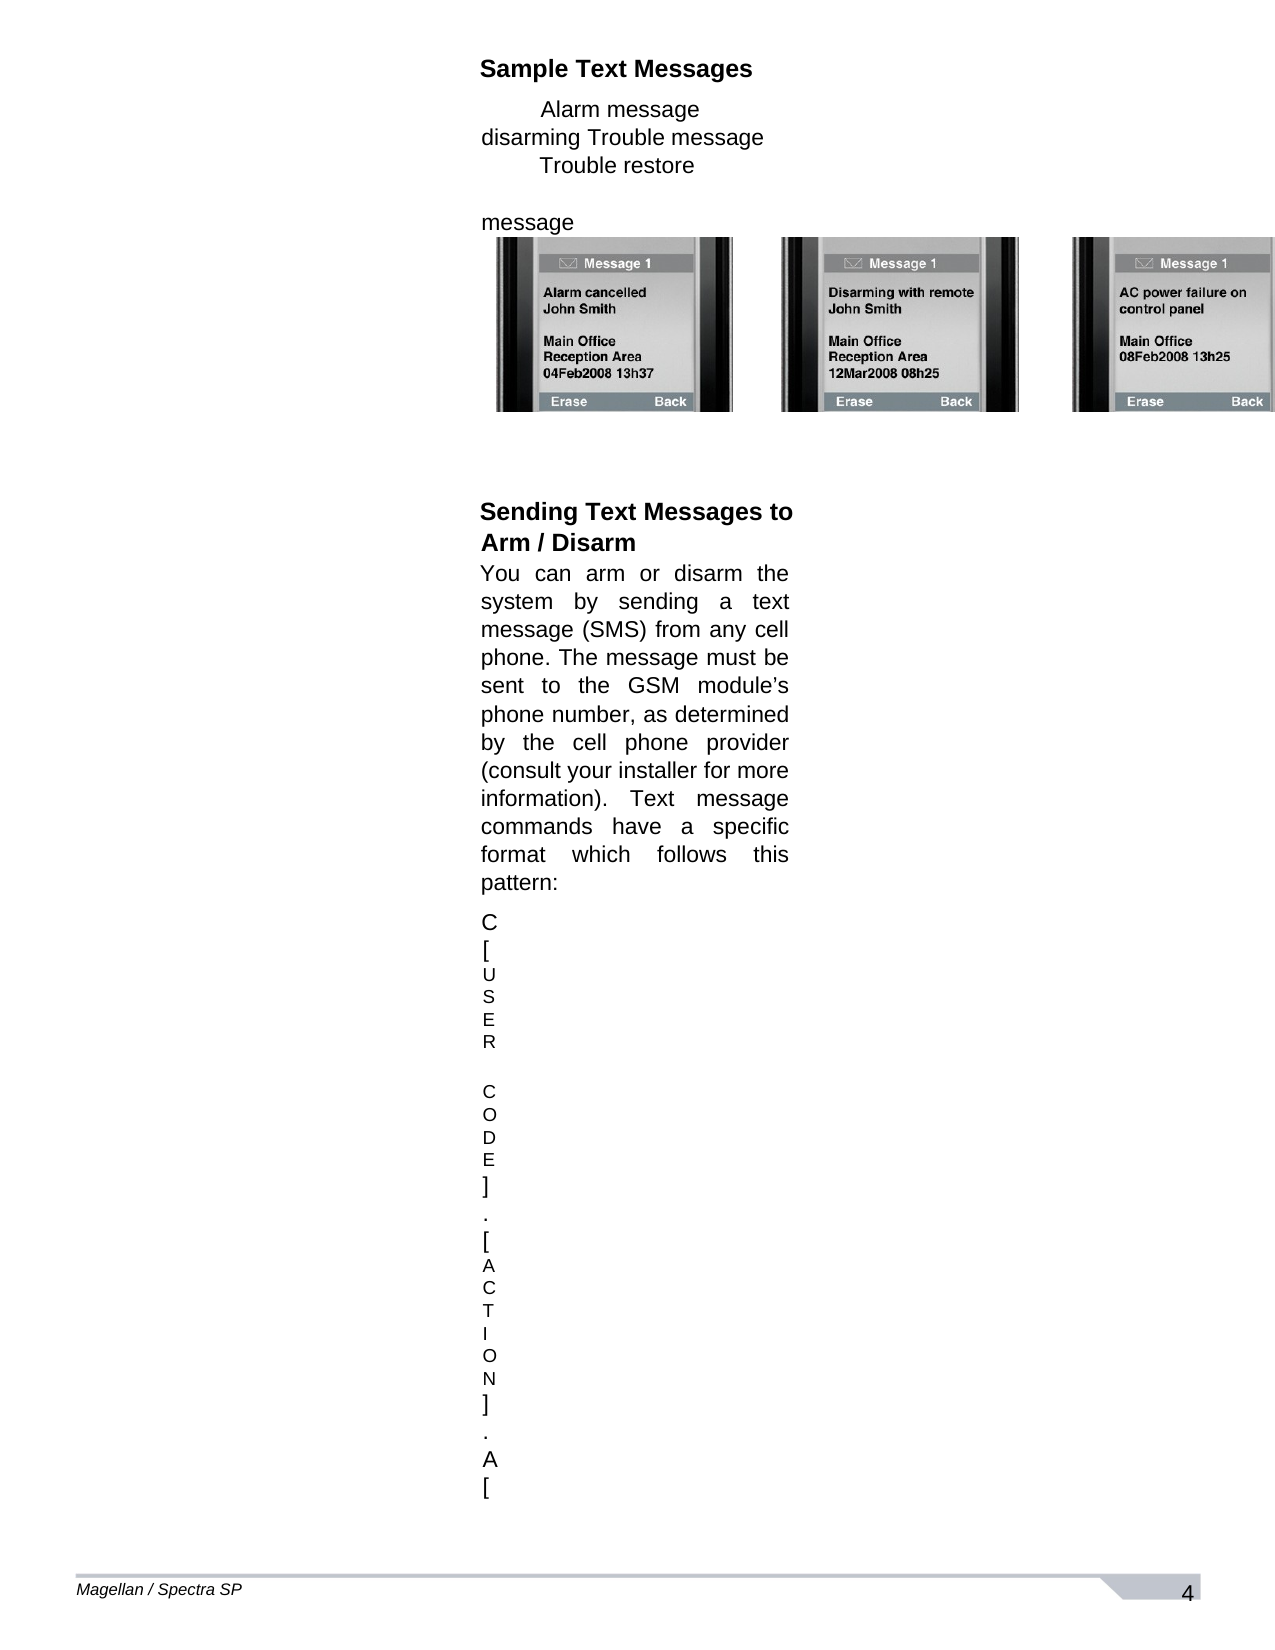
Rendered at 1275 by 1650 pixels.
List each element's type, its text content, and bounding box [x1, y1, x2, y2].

subtitle Sending Text Messages to Arm / Disarm [479, 497, 794, 557]
picture [1184, 1588, 1189, 1596]
picture [1072, 237, 1275, 412]
picture [496, 237, 733, 412]
picture [75, 1573, 1201, 1600]
text You can arm or disarm the system by sending a text message (SMS) from any cell phone. The message must be sent to the GSM module’s phone number, as determined by the cell phone provider (consult your installer for more information). Text message commands have a specific format which follows this pattern: [479, 560, 789, 896]
text message message [481, 181, 794, 236]
picture [781, 237, 1019, 412]
subtitle Sample Text Messages [479, 54, 794, 83]
text Alarm message Arming / disarming Trouble message Trouble restore [481, 96, 794, 179]
